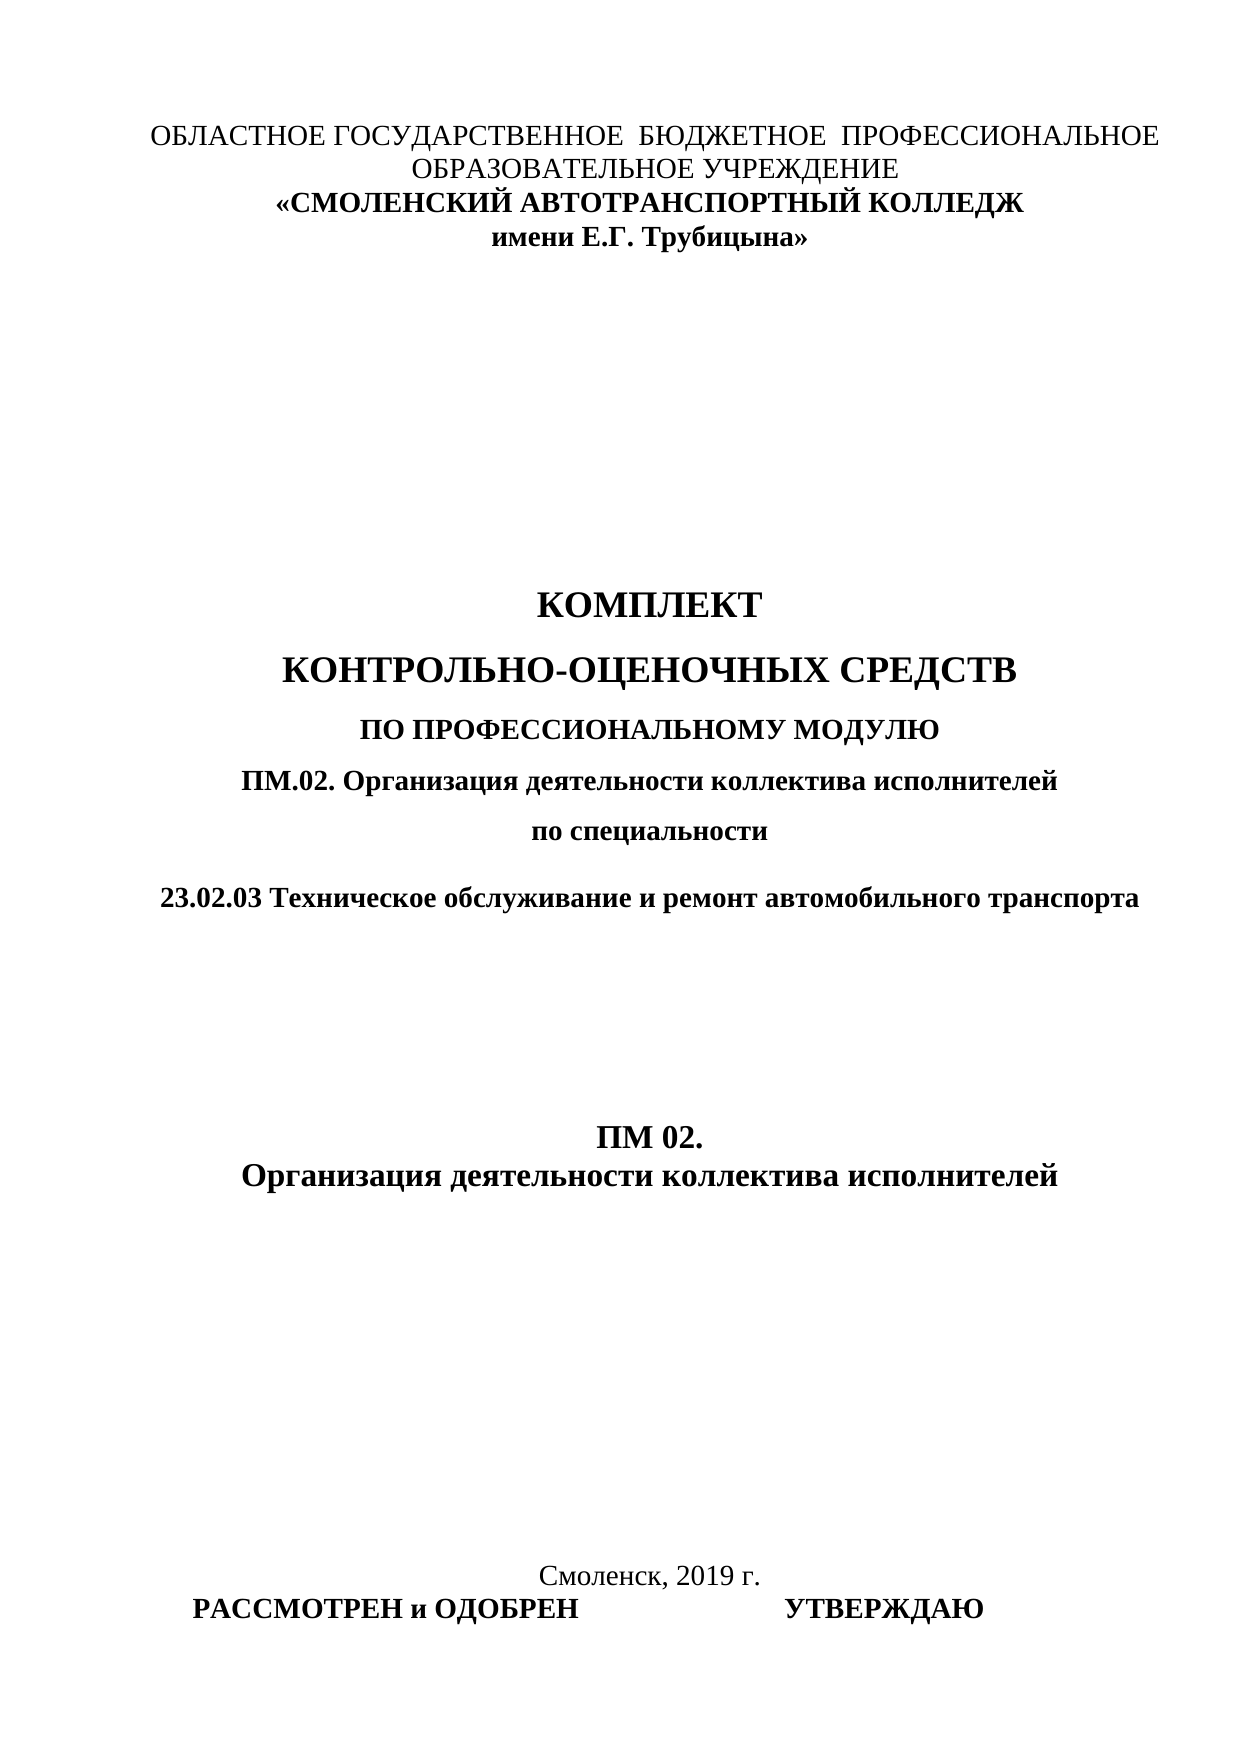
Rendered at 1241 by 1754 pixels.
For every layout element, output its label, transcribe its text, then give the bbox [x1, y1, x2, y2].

text Организация деятельности коллектива исполнителей [148, 1156, 1152, 1194]
subtitle ОБЛАСТНОЕ ГОСУДАРСТВЕННОЕ БЮДЖЕТНОЕ ПРОФЕССИОНАЛЬНОЕ ОБРАЗОВАТЕЛЬНОЕ УЧРЕЖДЕНИЕ [148, 118, 1163, 185]
text по специальности [148, 813, 1152, 846]
text имени Е.Г. Трубицына» [148, 219, 1152, 252]
text КОНТРОЛЬНО-ОЦЕНОЧНЫХ СРЕДСТВ [148, 648, 1152, 691]
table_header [136, 1592, 635, 1625]
text Смоленск, 2019 г. [148, 1558, 1152, 1592]
text КОМПЛЕКТ [148, 583, 1152, 626]
text ПО ПРОФЕССИОНАЛЬНОМУ МОДУЛЮ [148, 712, 1152, 746]
text 23.02.03 Техническое обслуживание и ремонт автомобильного транспорта [148, 880, 1152, 913]
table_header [635, 1592, 1133, 1625]
text ПМ.02. Организация деятельности коллектива исполнителей [148, 763, 1152, 796]
text «СМОЛЕНСКИЙ АВТОТРАНСПОРТНЫЙ КОЛЛЕДЖ [148, 185, 1152, 219]
text ПМ 02. [148, 1117, 1152, 1156]
